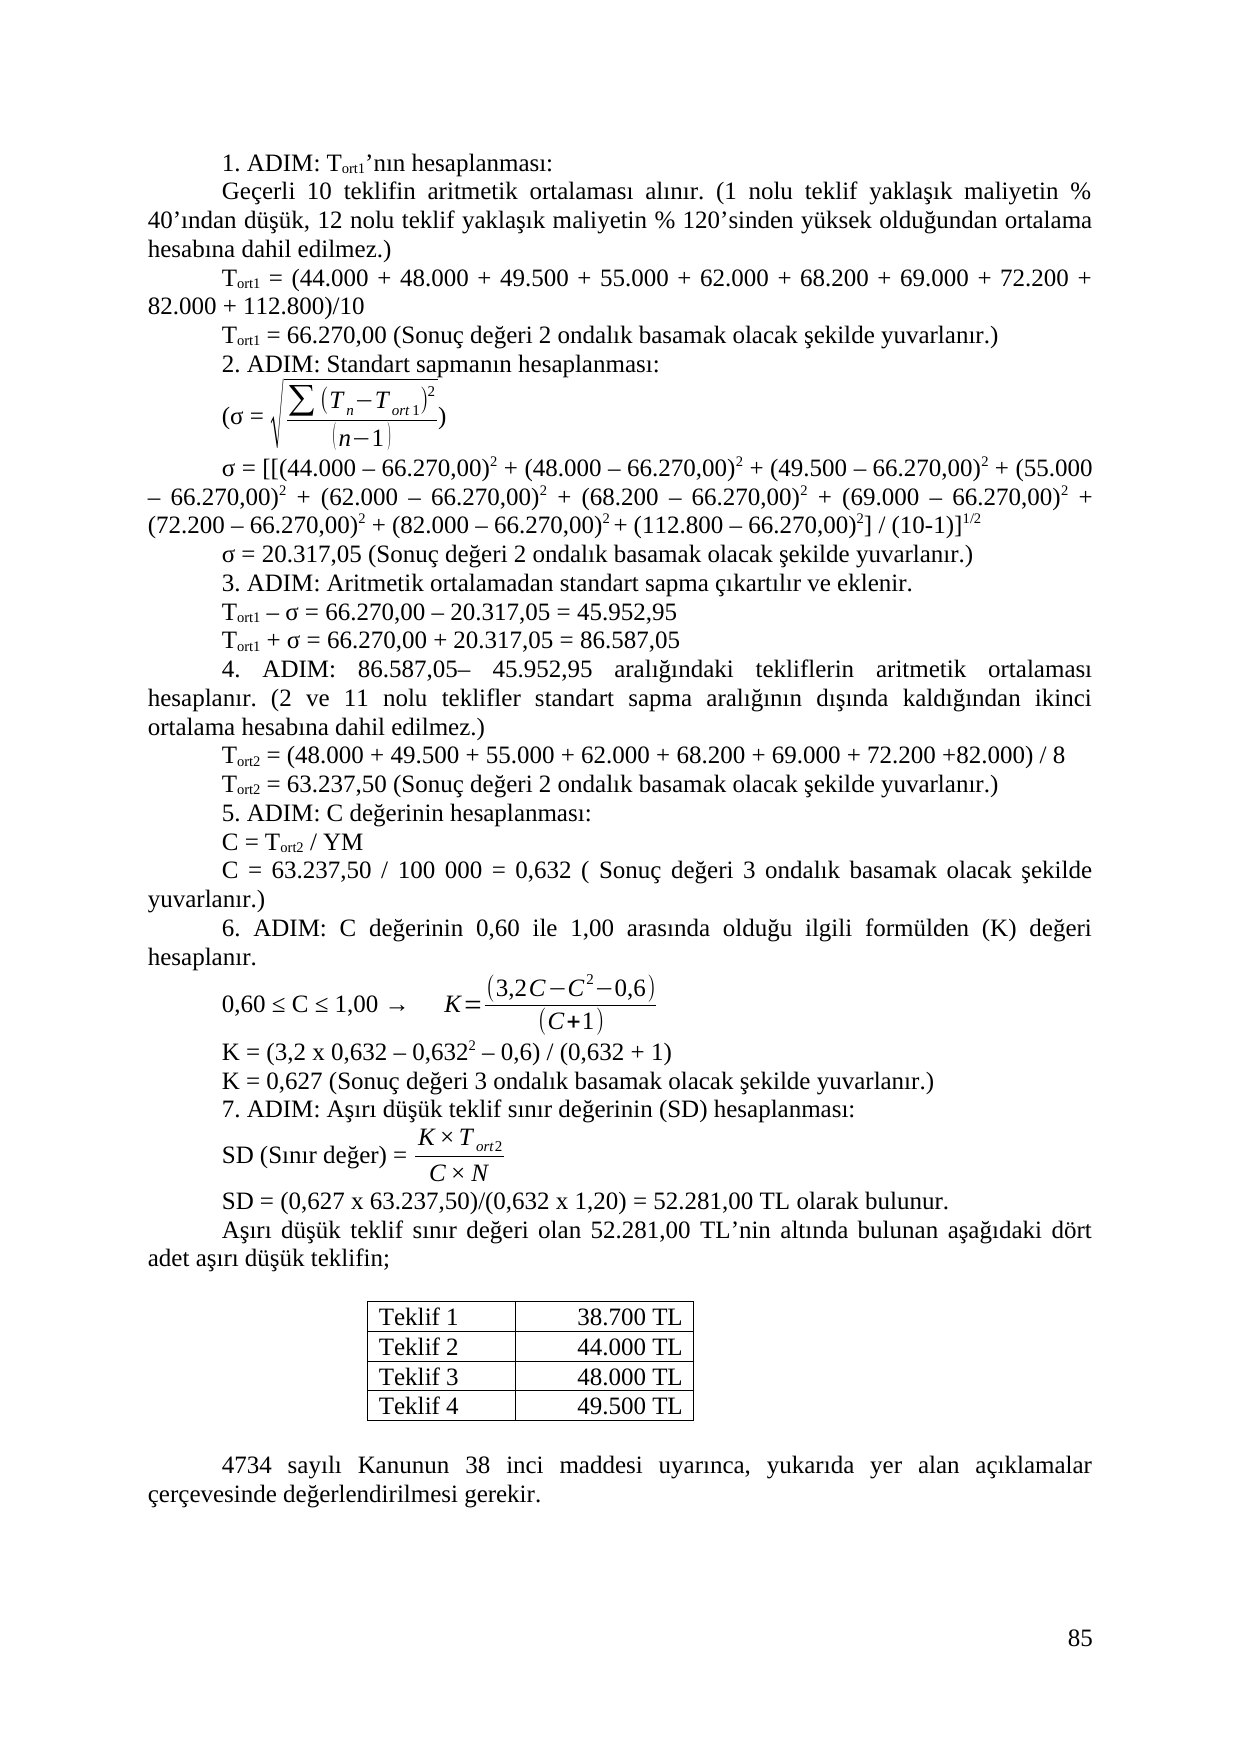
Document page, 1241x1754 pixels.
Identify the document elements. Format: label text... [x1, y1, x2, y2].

text 2. ADIM: Standart sapmanın hesaplanması: [148, 349, 1092, 378]
text 5. ADIM: C değerinin hesaplanması: [148, 798, 1092, 827]
text (σ = ) [148, 378, 1092, 453]
text Tort2 = 63.237,50 (Sonuç değeri 2 ondalık basamak olacak şekilde yuvarlanır.) [148, 769, 1092, 798]
text K = (3,2 x 0,632 – 0,6322 – 0,6) / (0,632 + 1) [148, 1037, 1092, 1066]
text SD (Sınır değer) = [148, 1123, 1092, 1186]
text 7. ADIM: Aşırı düşük teklif sınır değerinin (SD) hesaplanması: [148, 1094, 1092, 1123]
text 0,60 ≤ C ≤ 1,00 → [148, 970, 1092, 1037]
text Tort2 = (48.000 + 49.500 + 55.000 + 62.000 + 68.200 + 69.000 + 72.200 +82.000) / 8 [148, 740, 1092, 769]
text Tort1 = (44.000 + 48.000 + 49.500 + 55.000 + 62.000 + 68.200 + 69.000 + 72.200 + 82.000 + 112.800)/10 [148, 263, 1092, 320]
table_cell 48.000 TL [516, 1362, 693, 1390]
table_cell 44.000 TL [516, 1332, 693, 1361]
text Tort1 = 66.270,00 (Sonuç değeri 2 ondalık basamak olacak şekilde yuvarlanır.) [148, 320, 1092, 349]
text Geçerli 10 teklifin aritmetik ortalaması alınır. (1 nolu teklif yaklaşık maliyetin % 40’ından düşük, 12 nolu teklif yaklaşık maliyetin % 120’sinden yüksek olduğundan ortalama hesabına dahil edilmez.) [148, 176, 1092, 263]
table_header 38.700 TL [516, 1302, 693, 1331]
text Tort1 + σ = 66.270,00 + 20.317,05 = 86.587,05 [148, 625, 1092, 654]
table_header Teklif 1 [368, 1302, 515, 1331]
text σ = 20.317,05 (Sonuç değeri 2 ondalık basamak olacak şekilde yuvarlanır.) [148, 539, 1092, 568]
text σ = [[(44.000 – 66.270,00)2 + (48.000 – 66.270,00)2 + (49.500 – 66.270,00)2 + (55.000 – 66.270,00)2 + (62.000 – 66.270,00)2 + (68.200 – 66.270,00)2 + (69.000 – 66.270,00)2 + (72.200 – 66.270,00)2 + (82.000 – 66.270,00)2 + (112.800 – 66.270,00)2] / (10-1)]1/2 [148, 453, 1092, 539]
text Aşırı düşük teklif sınır değeri olan 52.281,00 TL’nin altında bulunan aşağıdaki dört adet aşırı düşük teklifin; [148, 1215, 1092, 1272]
text 4. ADIM: 86.587,05– 45.952,95 aralığındaki tekliflerin aritmetik ortalaması hesaplanır. (2 ve 11 nolu teklifler standart sapma aralığının dışında kaldığından ikinci ortalama hesabına dahil edilmez.) [148, 654, 1092, 740]
text C = 63.237,50 / 100 000 = 0,632 ( Sonuç değeri 3 ondalık basamak olacak şekilde yuvarlanır.) [148, 855, 1092, 913]
table_cell Teklif 4 [368, 1391, 515, 1420]
text C = Tort2 / YM [148, 827, 1092, 855]
table_cell Teklif 2 [368, 1332, 515, 1361]
table_cell Teklif 3 [368, 1362, 515, 1390]
text Tort1 – σ = 66.270,00 – 20.317,05 = 45.952,95 [148, 597, 1092, 625]
text SD = (0,627 x 63.237,50)/(0,632 x 1,20) = 52.281,00 TL olarak bulunur. [148, 1186, 1092, 1215]
text 6. ADIM: C değerinin 0,60 ile 1,00 arasında olduğu ilgili formülden (K) değeri hesaplanır. [148, 913, 1092, 970]
text K = 0,627 (Sonuç değeri 3 ondalık basamak olacak şekilde yuvarlanır.) [148, 1066, 1092, 1094]
text 4734 sayılı Kanunun 38 inci maddesi uyarınca, yukarıda yer alan açıklamalar çerçevesinde değerlendirilmesi gerekir. [148, 1450, 1092, 1507]
text 3. ADIM: Aritmetik ortalamadan standart sapma çıkartılır ve eklenir. [148, 568, 1092, 597]
table_cell 49.500 TL [516, 1391, 693, 1420]
text 1. ADIM: Tort1’nın hesaplanması: [148, 148, 1092, 176]
